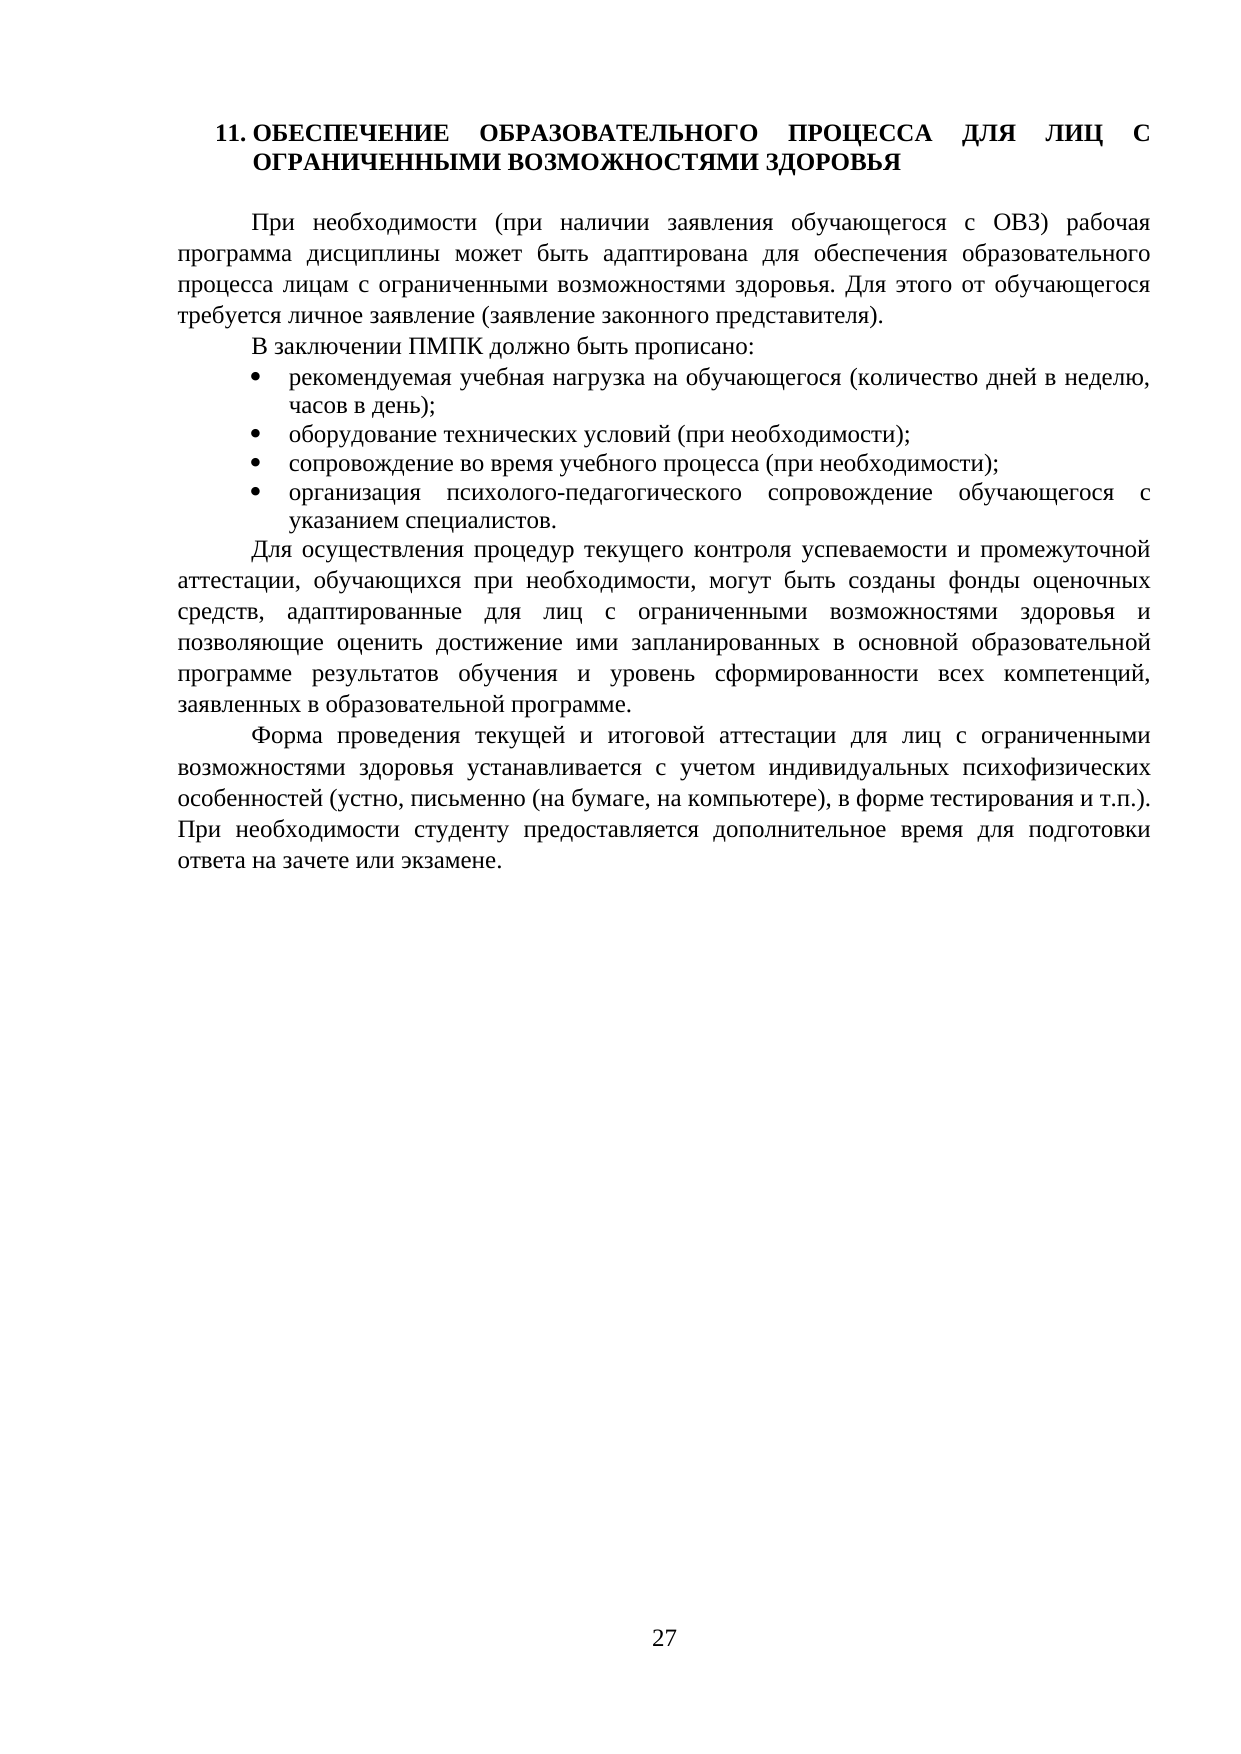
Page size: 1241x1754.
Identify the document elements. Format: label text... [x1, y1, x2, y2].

list организация психолого-педагогического сопровождение обучающегося с указанием специалистов. [251, 477, 1152, 534]
subtitle ОБЕСПЕЧЕНИЕ ОБРАЗОВАТЕЛЬНОГО ПРОЦЕССА ДЛЯ ЛИЦ С ОГРАНИЧЕННЫМИ ВОЗМОЖНОСТЯМИ ЗДОРОВЬЯ [215, 118, 1152, 176]
list оборудование технических условий (при необходимости); [251, 419, 1152, 448]
text При необходимости (при наличии заявления обучающегося с ОВЗ) рабочая программа дисциплины может быть адаптирована для обеспечения образовательного процесса лицам с ограниченными возможностями здоровья. Для этого от обучающегося требуется личное заявление (заявление законного представителя). [177, 207, 1152, 328]
list сопровождение во время учебного процесса (при необходимости); [251, 448, 1152, 477]
list рекомендуемая учебная нагрузка на обучающегося (количество дней в неделю, часов в день); [251, 362, 1152, 419]
text Для осуществления процедур текущего контроля успеваемости и промежуточной аттестации, обучающихся при необходимости, могут быть созданы фонды оценочных средств, адаптированные для лиц с ограниченными возможностями здоровья и позволяющие оценить достижение ими запланированных в основной образовательной программе результатов обучения и уровень сформированности всех компетенций, заявленных в образовательной программе. [177, 534, 1152, 718]
text Форма проведения текущей и итоговой аттестации для лиц с ограниченными возможностями здоровья устанавливается с учетом индивидуальных психофизических особенностей (устно, письменно (на бумаге, на компьютере), в форме тестирования и т.п.). При необходимости студенту предоставляется дополнительное время для подготовки ответа на зачете или экзамене. [177, 721, 1152, 873]
text В заключении ПМПК должно быть прописано: [177, 331, 1152, 359]
